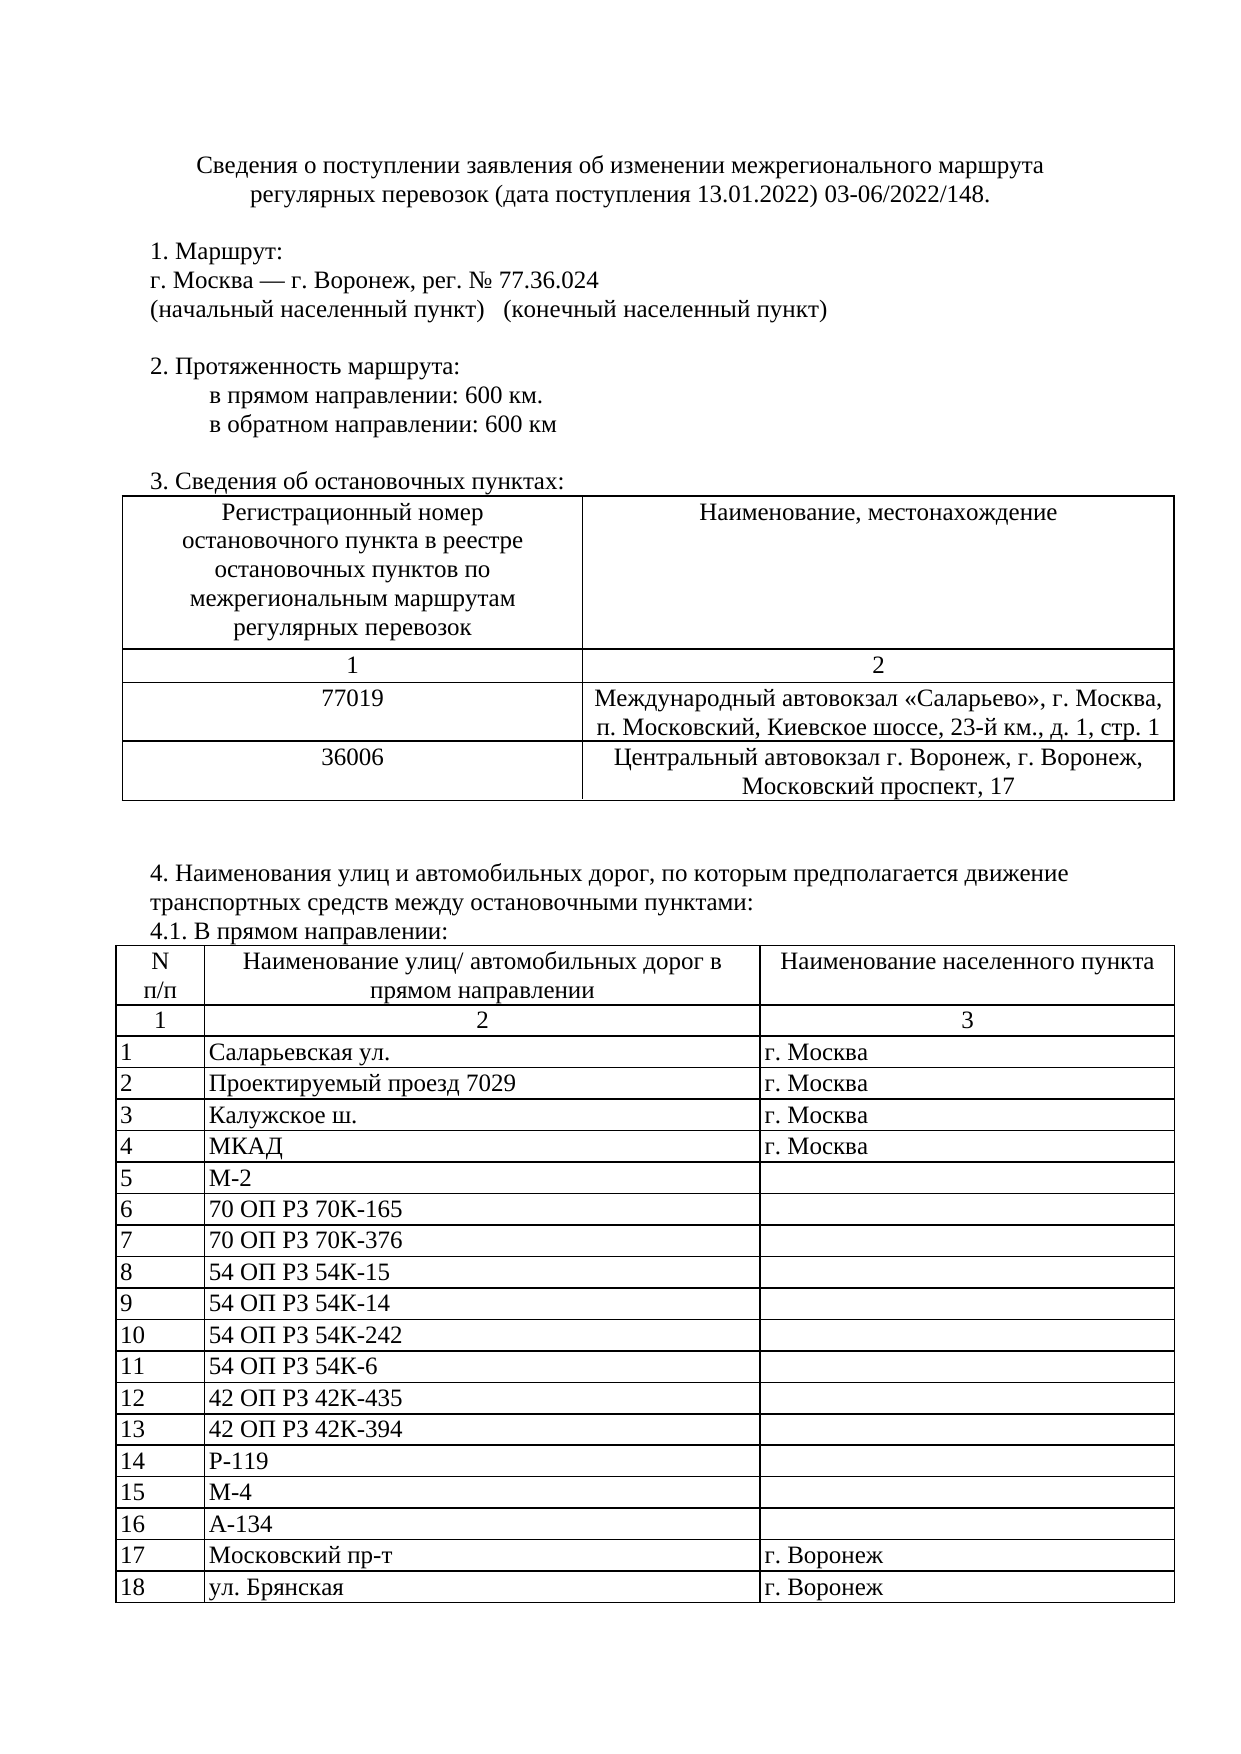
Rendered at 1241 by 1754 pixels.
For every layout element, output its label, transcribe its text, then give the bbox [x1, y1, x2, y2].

table_cell [761, 1446, 1174, 1476]
table_cell 1 [117, 1006, 204, 1035]
table_cell 14 [117, 1446, 204, 1476]
table_cell 70 ОП РЗ 70К-376 [205, 1226, 759, 1256]
table_cell [761, 1257, 1174, 1287]
table_cell 7 [117, 1226, 204, 1256]
table_cell Проектируемый проезд 7029 [205, 1068, 759, 1098]
table_cell 1 [117, 1037, 204, 1067]
table_cell 2 [583, 650, 1173, 681]
table_cell [761, 1383, 1174, 1413]
table_cell Московский пр-т [205, 1540, 759, 1570]
table_header Наименование улиц/ автомобильных дорог в прямом направлении [205, 946, 759, 1004]
table_cell М-4 [205, 1477, 759, 1507]
text 4. Наименования улиц и автомобильных дорог, по которым предполагается движение транспортных средств между остановочными пунктами: [150, 858, 1090, 916]
table_cell 18 [117, 1572, 204, 1602]
table_cell 8 [117, 1257, 204, 1287]
table_cell 54 ОП РЗ 54К-14 [205, 1289, 759, 1318]
table_cell 42 ОП РЗ 42К-394 [205, 1415, 759, 1444]
table_cell 13 [117, 1415, 204, 1444]
table_cell г. Москва [761, 1037, 1174, 1067]
table_cell [761, 1352, 1174, 1381]
table_cell [761, 1226, 1174, 1256]
table_cell г. Москва [761, 1131, 1174, 1161]
text (начальный населенный пункт) (конечный населенный пункт) [150, 294, 1090, 322]
table_cell [761, 1194, 1174, 1224]
table_cell [761, 1509, 1174, 1539]
table_cell 2 [117, 1068, 204, 1098]
text г. Москва — г. Воронеж, рег. № 77.36.024 [150, 265, 1090, 294]
table_cell Международный автовокзал «Саларьево», г. Москва, п. Московский, Киевское шоссе, 23-й км., д. 1, стр. 1 [583, 683, 1173, 740]
table_cell 6 [117, 1194, 204, 1224]
table_cell М-2 [205, 1163, 759, 1193]
table_cell 16 [117, 1509, 204, 1539]
table_header Регистрационный номер остановочного пункта в реестре остановочных пунктов по межрегиональным маршрутам регулярных перевозок [123, 497, 582, 648]
table_cell 54 ОП РЗ 54К-6 [205, 1352, 759, 1381]
table_cell 1 [123, 650, 582, 681]
table_cell 4 [117, 1131, 204, 1161]
table_cell [761, 1320, 1174, 1350]
table_cell 54 ОП РЗ 54К-242 [205, 1320, 759, 1350]
table_cell 12 [117, 1383, 204, 1413]
table_cell 77019 [123, 683, 582, 740]
table_cell 70 ОП РЗ 70К-165 [205, 1194, 759, 1224]
text в обратном направлении: 600 км [150, 409, 1090, 437]
table_cell 3 [761, 1006, 1174, 1035]
text 2. Протяженность маршрута: [150, 351, 1090, 380]
text Сведения о поступлении заявления об изменении межрегионального маршрута регулярных перевозок (дата поступления 13.01.2022) 03-06/2022/148. [150, 150, 1090, 207]
table_cell Калужское ш. [205, 1100, 759, 1130]
text 4.1. В прямом направлении: [150, 916, 1090, 945]
text 3. Сведения об остановочных пунктах: [150, 466, 1090, 495]
table_cell [761, 1289, 1174, 1318]
table_header Наименование населенного пункта [761, 946, 1174, 1004]
table_cell 11 [117, 1352, 204, 1381]
table_cell 10 [117, 1320, 204, 1350]
text 1. Маршрут: [150, 236, 1090, 265]
table_cell 17 [117, 1540, 204, 1570]
table_header Наименование, местонахождение [583, 497, 1173, 648]
table_cell Саларьевская ул. [205, 1037, 759, 1067]
table_cell г. Воронеж [761, 1572, 1174, 1602]
table_cell [761, 1163, 1174, 1193]
table_cell [761, 1477, 1174, 1507]
text в прямом направлении: 600 км. [150, 380, 1090, 409]
table_cell 15 [117, 1477, 204, 1507]
table_cell 9 [117, 1289, 204, 1318]
table_cell 54 ОП РЗ 54К-15 [205, 1257, 759, 1287]
table_cell Центральный автовокзал г. Воронеж, г. Воронеж, Московский проспект, 17 [583, 742, 1173, 799]
table_cell [761, 1415, 1174, 1444]
table_header N п/п [117, 946, 204, 1004]
table_cell 5 [117, 1163, 204, 1193]
table_cell 36006 [123, 742, 582, 799]
table_cell г. Москва [761, 1068, 1174, 1098]
table_cell А-134 [205, 1509, 759, 1539]
table_cell ул. Брянская [205, 1572, 759, 1602]
table_cell 3 [117, 1100, 204, 1130]
table_cell г. Воронеж [761, 1540, 1174, 1570]
table_cell Р-119 [205, 1446, 759, 1476]
table_cell 42 ОП РЗ 42К-435 [205, 1383, 759, 1413]
table_cell 2 [205, 1006, 759, 1035]
table_cell г. Москва [761, 1100, 1174, 1130]
table_cell МКАД [205, 1131, 759, 1161]
